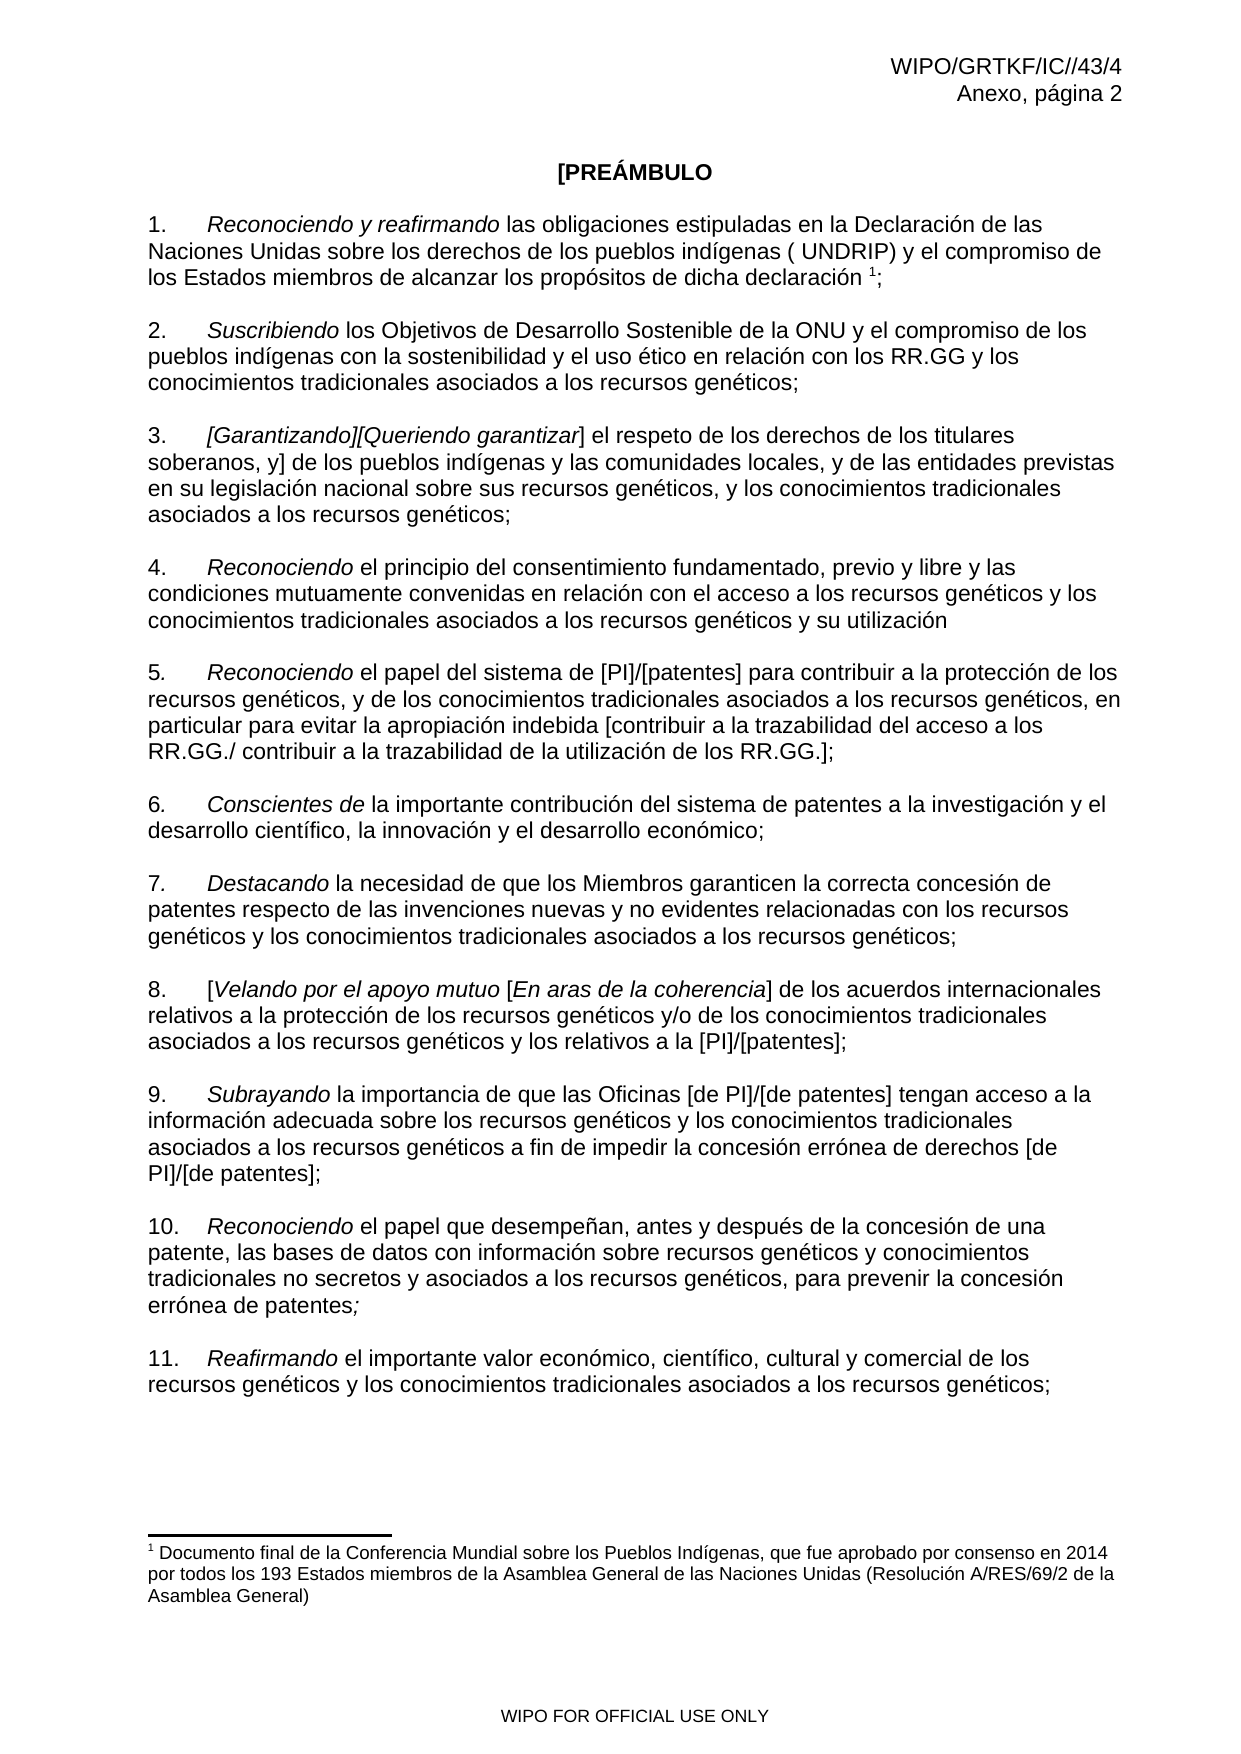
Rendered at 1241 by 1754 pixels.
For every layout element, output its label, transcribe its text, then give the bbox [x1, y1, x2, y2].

text 3. [Garantizando][Queriendo garantizar] el respeto de los derechos de los titulares soberanos, y] de los pueblos indígenas y las comunidades locales, y de las entidades previstas en su legislación nacional sobre sus recursos genéticos, y los conocimientos tradicionales asociados a los recursos genéticos; [148, 422, 1122, 527]
text 6. Conscientes de la importante contribución del sistema de patentes a la investigación y el desarrollo científico, la innovación y el desarrollo económico; [148, 791, 1122, 844]
text 2. Suscribiendo los Objetivos de Desarrollo Sostenible de la ONU y el compromiso de los pueblos indígenas con la sostenibilidad y el uso ético en relación con los RR.GG y los conocimientos tradicionales asociados a los recursos genéticos; [148, 317, 1122, 396]
text 9. Subrayando la importancia de que las Oficinas [de PI]/[de patentes] tengan acceso a la información adecuada sobre los recursos genéticos y los conocimientos tradicionales asociados a los recursos genéticos a fin de impedir la concesión errónea de derechos [de PI]/[de patentes]; [148, 1081, 1122, 1186]
text 10. Reconociendo el papel que desempeñan, antes y después de la concesión de una patente, las bases de datos con información sobre recursos genéticos y conocimientos tradicionales no secretos y asociados a los recursos genéticos, para prevenir la concesión errónea de patentes; [148, 1213, 1122, 1318]
text [PREÁMBULO [148, 158, 1122, 185]
text 5. Reconociendo el papel del sistema de [PI]/[patentes] para contribuir a la protección de los recursos genéticos, y de los conocimientos tradicionales asociados a los recursos genéticos, en particular para evitar la apropiación indebida [contribuir a la trazabilidad del acceso a los RR.GG./ contribuir a la trazabilidad de la utilización de los RR.GG.]; [148, 659, 1122, 765]
text 8. [Velando por el apoyo mutuo [En aras de la coherencia] de los acuerdos internacionales relativos a la protección de los recursos genéticos y/o de los conocimientos tradicionales asociados a los recursos genéticos y los relativos a la [PI]/[patentes]; [148, 976, 1122, 1054]
text 4. Reconociendo el principio del consentimiento fundamentado, previo y libre y las condiciones mutuamente convenidas en relación con el acceso a los recursos genéticos y los conocimientos tradicionales asociados a los recursos genéticos y su utilización [148, 554, 1122, 633]
text 11. Reafirmando el importante valor económico, científico, cultural y comercial de los recursos genéticos y los conocimientos tradicionales asociados a los recursos genéticos; [148, 1344, 1122, 1397]
text 7. Destacando la necesidad de que los Miembros garanticen la correcta concesión de patentes respecto de las invenciones nuevas y no evidentes relacionadas con los recursos genéticos y los conocimientos tradicionales asociados a los recursos genéticos; [148, 870, 1122, 949]
text 1. Reconociendo y reafirmando las obligaciones estipuladas en la Declaración de las Naciones Unidas sobre los derechos de los pueblos indígenas ( UNDRIP) y el compromiso de los Estados miembros de alcanzar los propósitos de dicha declaración ; [148, 211, 1122, 290]
